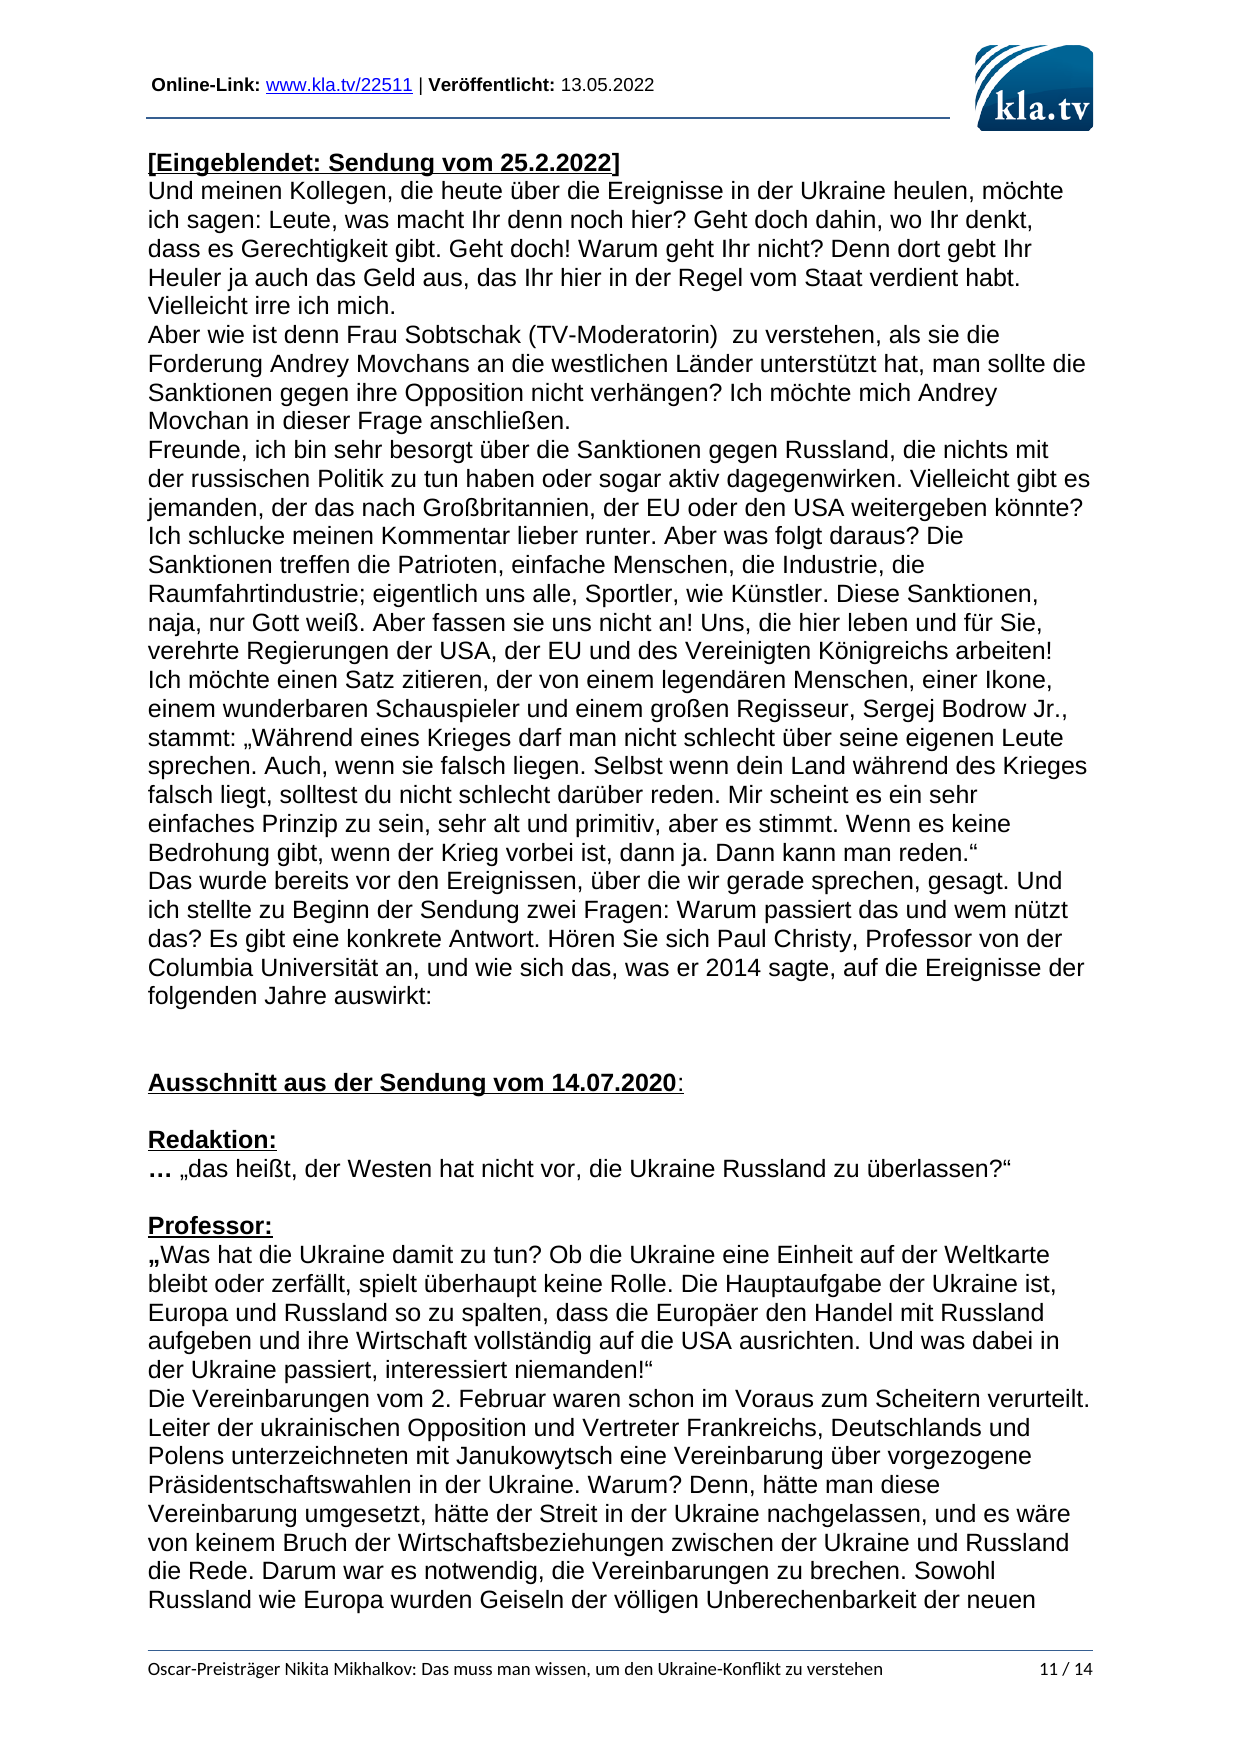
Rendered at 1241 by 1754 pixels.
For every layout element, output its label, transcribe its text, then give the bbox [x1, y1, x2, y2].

text Professor: [148, 1211, 1093, 1240]
text Ich schlucke meinen Kommentar lieber runter. Aber was folgt daraus? Die Sanktionen treffen die Patrioten, einfache Menschen, die Industrie, die Raumfahrtindustrie; eigentlich uns alle, Sportler, wie Künstler. Diese Sanktionen, naja, nur Gott weiß. Aber fassen sie uns nicht an! Uns, die hier leben und für Sie, verehrte Regierungen der USA, der EU und des Vereinigten Königreichs arbeiten! Ich möchte einen Satz zitieren, der von einem legendären Menschen, einer Ikone, einem wunderbaren Schauspieler und einem großen Regisseur, Sergej Bodrow Jr., stammt: „Während eines Krieges darf man nicht schlecht über seine eigenen Leute sprechen. Auch, wenn sie falsch liegen. Selbst wenn dein Land während des Krieges falsch liegt, solltest du nicht schlecht darüber reden. Mir scheint es ein sehr einfaches Prinzip zu sein, sehr alt und primitiv, aber es stimmt. Wenn es keine Bedrohung gibt, wenn der Krieg vorbei ist, dann ja. Dann kann man reden.“ [148, 521, 1093, 866]
text Ausschnitt aus der Sendung vom 14.07.2020: [148, 1068, 1093, 1096]
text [148, 1384, 1093, 1614]
text Das wurde bereits vor den Ereignissen, über die wir gerade sprechen, gesagt. Und ich stellte zu Beginn der Sendung zwei Fragen: Warum passiert das und wem nützt das? Es gibt eine konkrete Antwort. Hören Sie sich Paul Christy, Professor von der Columbia Universität an, und wie sich das, was er 2014 sagte, auf die Ereignisse der folgenden Jahre auswirkt: [148, 866, 1093, 1010]
text Und meinen Kollegen, die heute über die Ereignisse in der Ukraine heulen, möchte ich sagen: Leute, was macht Ihr denn noch hier? Geht doch dahin, wo Ihr denkt, dass es Gerechtigkeit gibt. Geht doch! Warum geht Ihr nicht? Denn dort gebt Ihr Heuler ja auch das Geld aus, das Ihr hier in der Regel vom Staat verdient habt. Vielleicht irre ich mich. [148, 176, 1093, 320]
text Freunde, ich bin sehr besorgt über die Sanktionen gegen Russland, die nichts mit der russischen Politik zu tun haben oder sogar aktiv dagegenwirken. Vielleicht gibt es jemanden, der das nach Großbritannien, der EU oder den USA weitergeben könnte? [148, 435, 1093, 521]
text [Eingeblendet: Sendung vom 25.2.2022] [148, 148, 1093, 176]
text Aber wie ist denn Frau Sobtschak (TV-Moderatorin) zu verstehen, als sie die Forderung Andrey Movchans an die westlichen Länder unterstützt hat, man sollte die Sanktionen gegen ihre Opposition nicht verhängen? Ich möchte mich Andrey Movchan in dieser Frage anschließen. [148, 320, 1093, 435]
text Redaktion: [148, 1125, 1093, 1154]
text … „das heißt, der Westen hat nicht vor, die Ukraine Russland zu überlassen?“ [148, 1154, 1093, 1183]
text „Was hat die Ukraine damit zu tun? Ob die Ukraine eine Einheit auf der Weltkarte bleibt oder zerfällt, spielt überhaupt keine Rolle. Die Hauptaufgabe der Ukraine ist, Europa und Russland so zu spalten, dass die Europäer den Handel mit Russland aufgeben und ihre Wirtschaft vollständig auf die USA ausrichten. Und was dabei in der Ukraine passiert, interessiert niemanden!“ [148, 1240, 1093, 1384]
